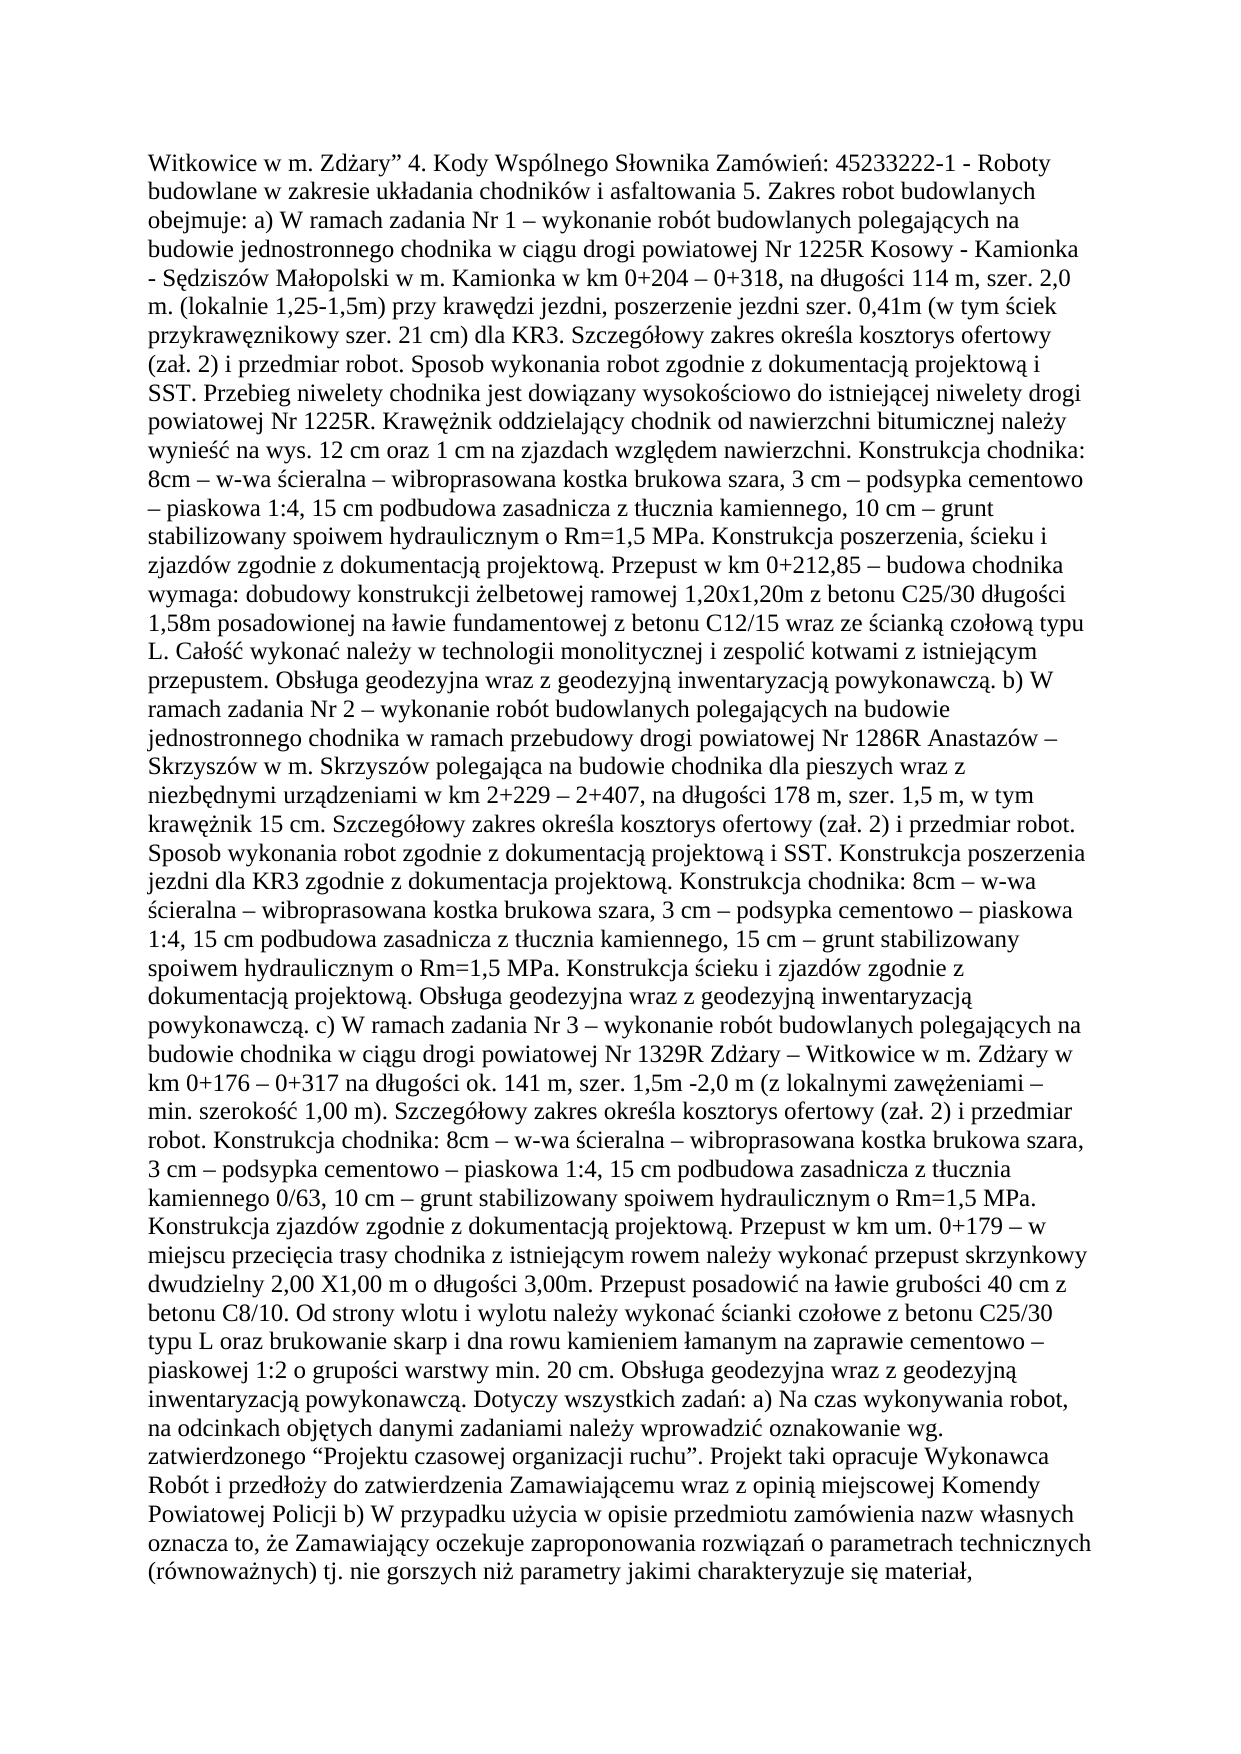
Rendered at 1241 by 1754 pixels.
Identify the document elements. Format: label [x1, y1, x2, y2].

text [148, 148, 1093, 1585]
